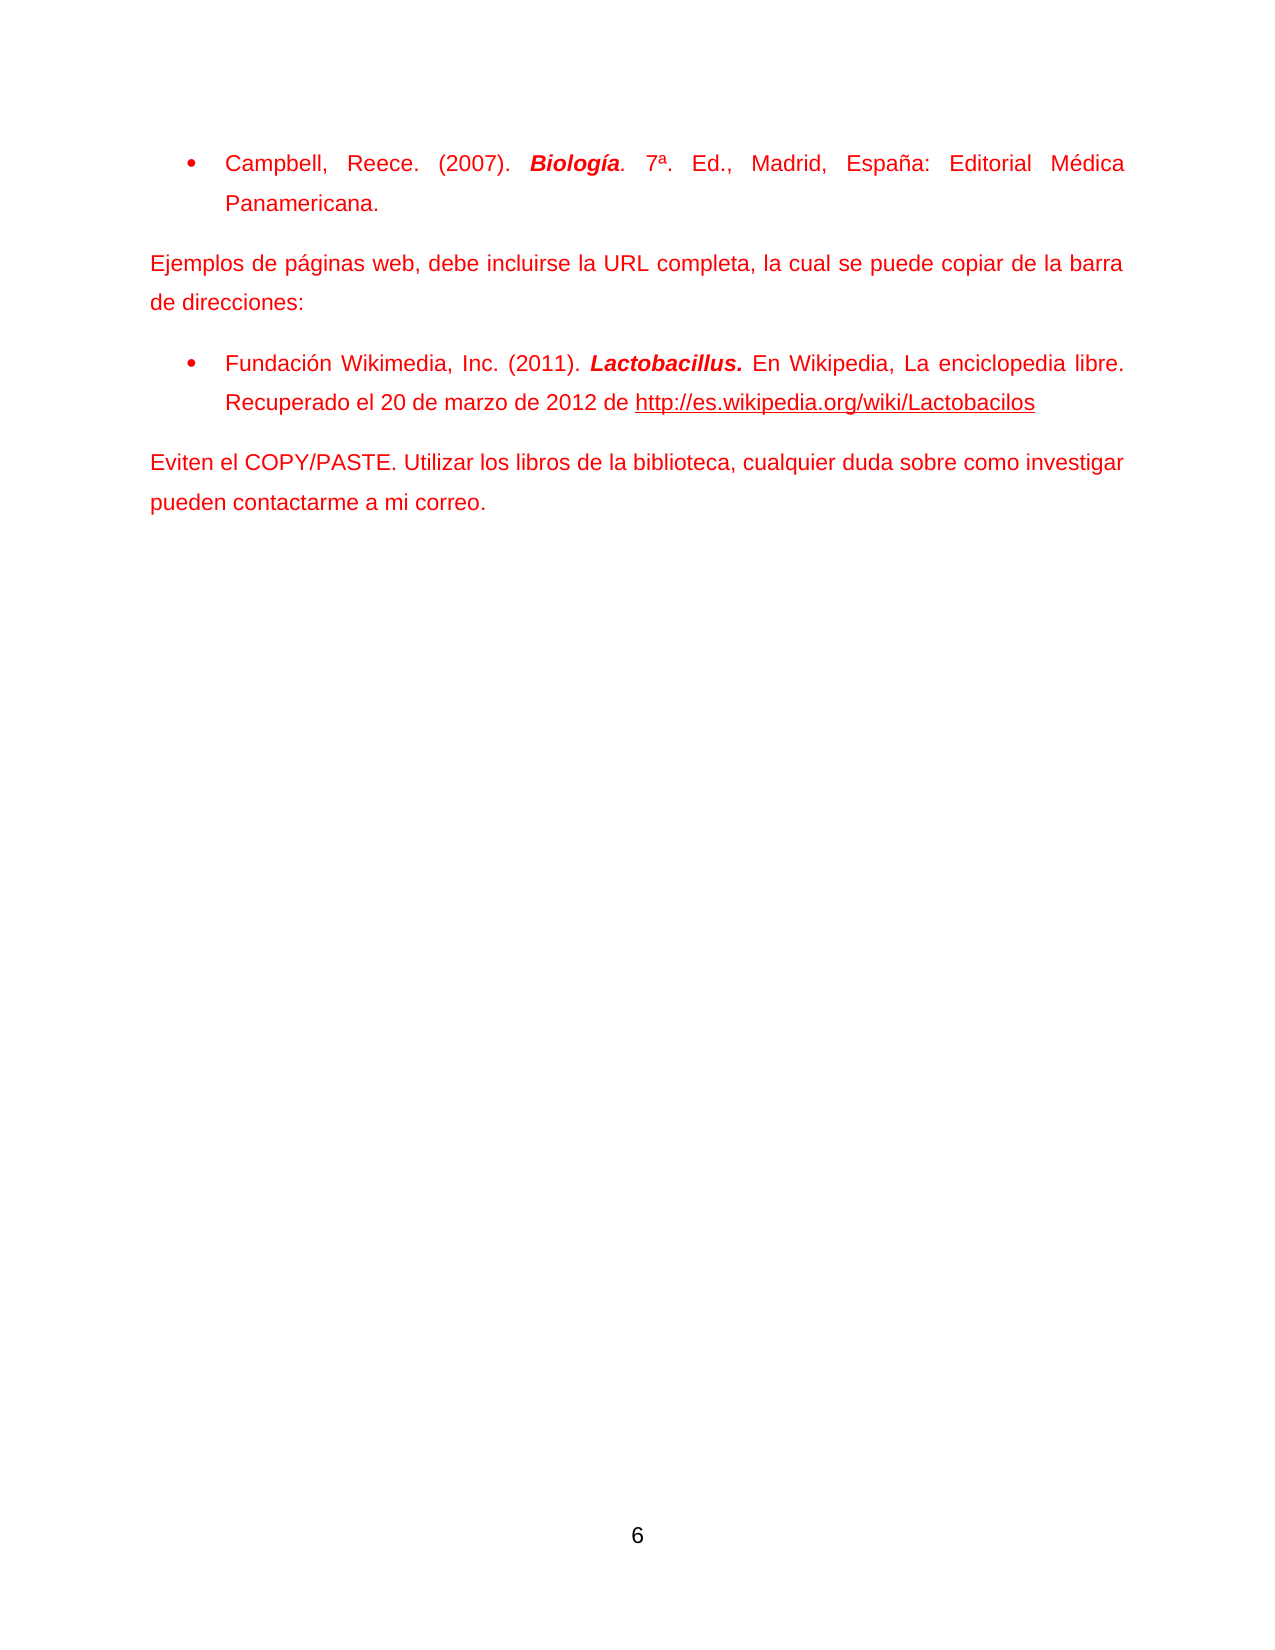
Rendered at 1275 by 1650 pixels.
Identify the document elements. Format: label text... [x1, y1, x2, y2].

text Ejemplos de páginas web, debe incluirse la URL completa, la cual se puede copiar de la barra de direcciones: [150, 250, 1125, 316]
text Eviten el COPY/PASTE. Utilizar los libros de la biblioteca, cualquier duda sobre como investigar pueden contactarme a mi correo. [150, 449, 1125, 515]
list Fundación Wikimedia, Inc. (2011). Lactobacillus. En Wikipedia, La enciclopedia libre. Recuperado el 20 de marzo de 2012 de http://es.wikipedia.org/wiki/Lactobacilos [187, 349, 1125, 415]
list Campbell, Reece. (2007). Biología. 7ª. Ed., Madrid, España: Editorial Médica Panamericana. [187, 150, 1125, 216]
